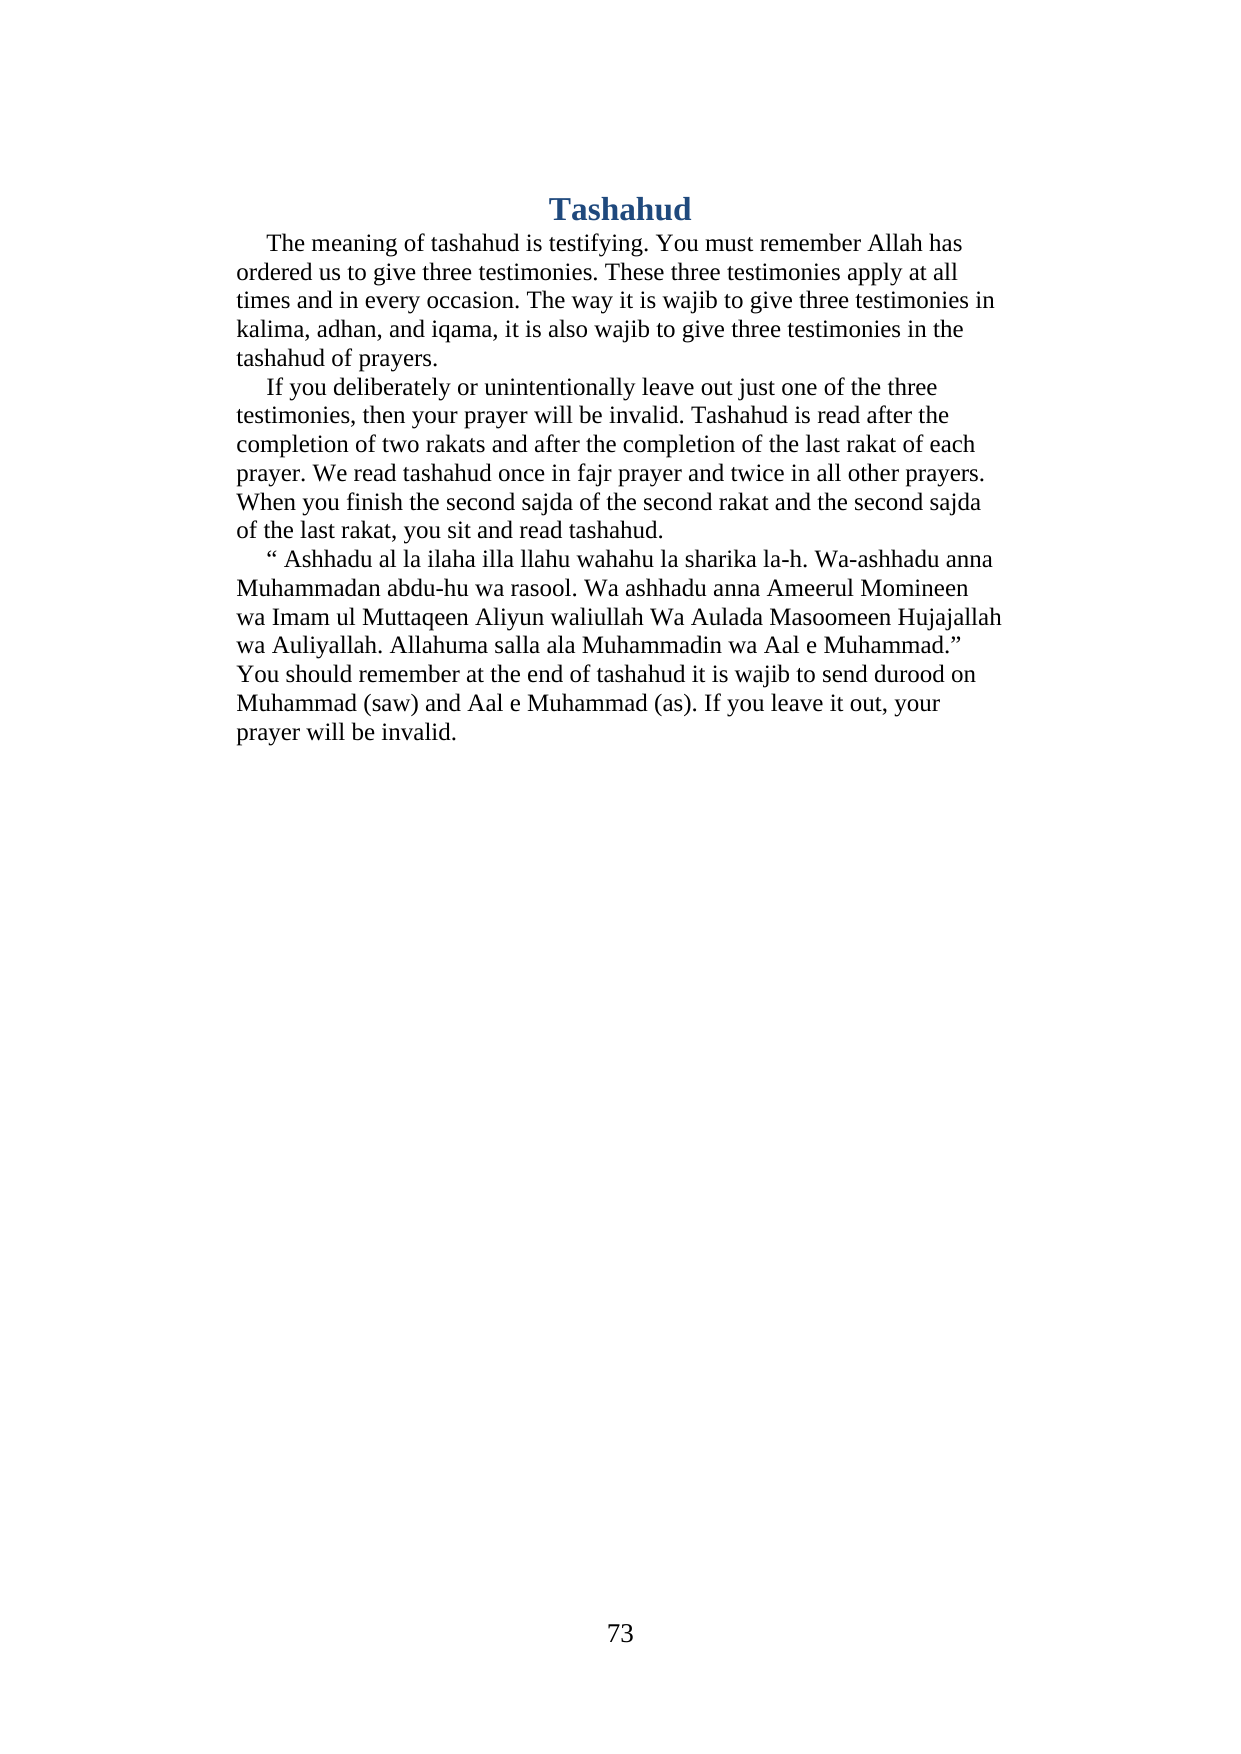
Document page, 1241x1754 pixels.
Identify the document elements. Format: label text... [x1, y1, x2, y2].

text The meaning of tashahud is testifying. You must remember Allah has ordered us to give three testimonies. These three testimonies apply at all times and in every occasion. The way it is wajib to give three testimonies in kalima, adhan, and iqama, it is also wajib to give three testimonies in the tashahud of prayers. [236, 228, 1004, 372]
subtitle Tashahud [236, 190, 1004, 228]
text If you deliberately or unintentionally leave out just one of the three testimonies, then your prayer will be invalid. Tashahud is read after the completion of two rakats and after the completion of the last rakat of each prayer. We read tashahud once in fajr prayer and twice in all other prayers. When you finish the second sajda of the second rakat and the second sajda of the last rakat, you sit and read tashahud. [236, 372, 1004, 544]
text “ Ashhadu al la ilaha illa llahu wahahu la sharika la-h. Wa-ashhadu anna Muhammadan abdu-hu wa rasool. Wa ashhadu anna Ameerul Momineen wa Imam ul Muttaqeen Aliyun waliullah Wa Aulada Masoomeen Hujajallah wa Auliyallah. Allahuma salla ala Muhammadin wa Aal e Muhammad.” You should remember at the end of tashahud it is wajib to send durood on Muhammad (saw) and Aal e Muhammad (as). If you leave it out, your prayer will be invalid. [236, 544, 1004, 746]
